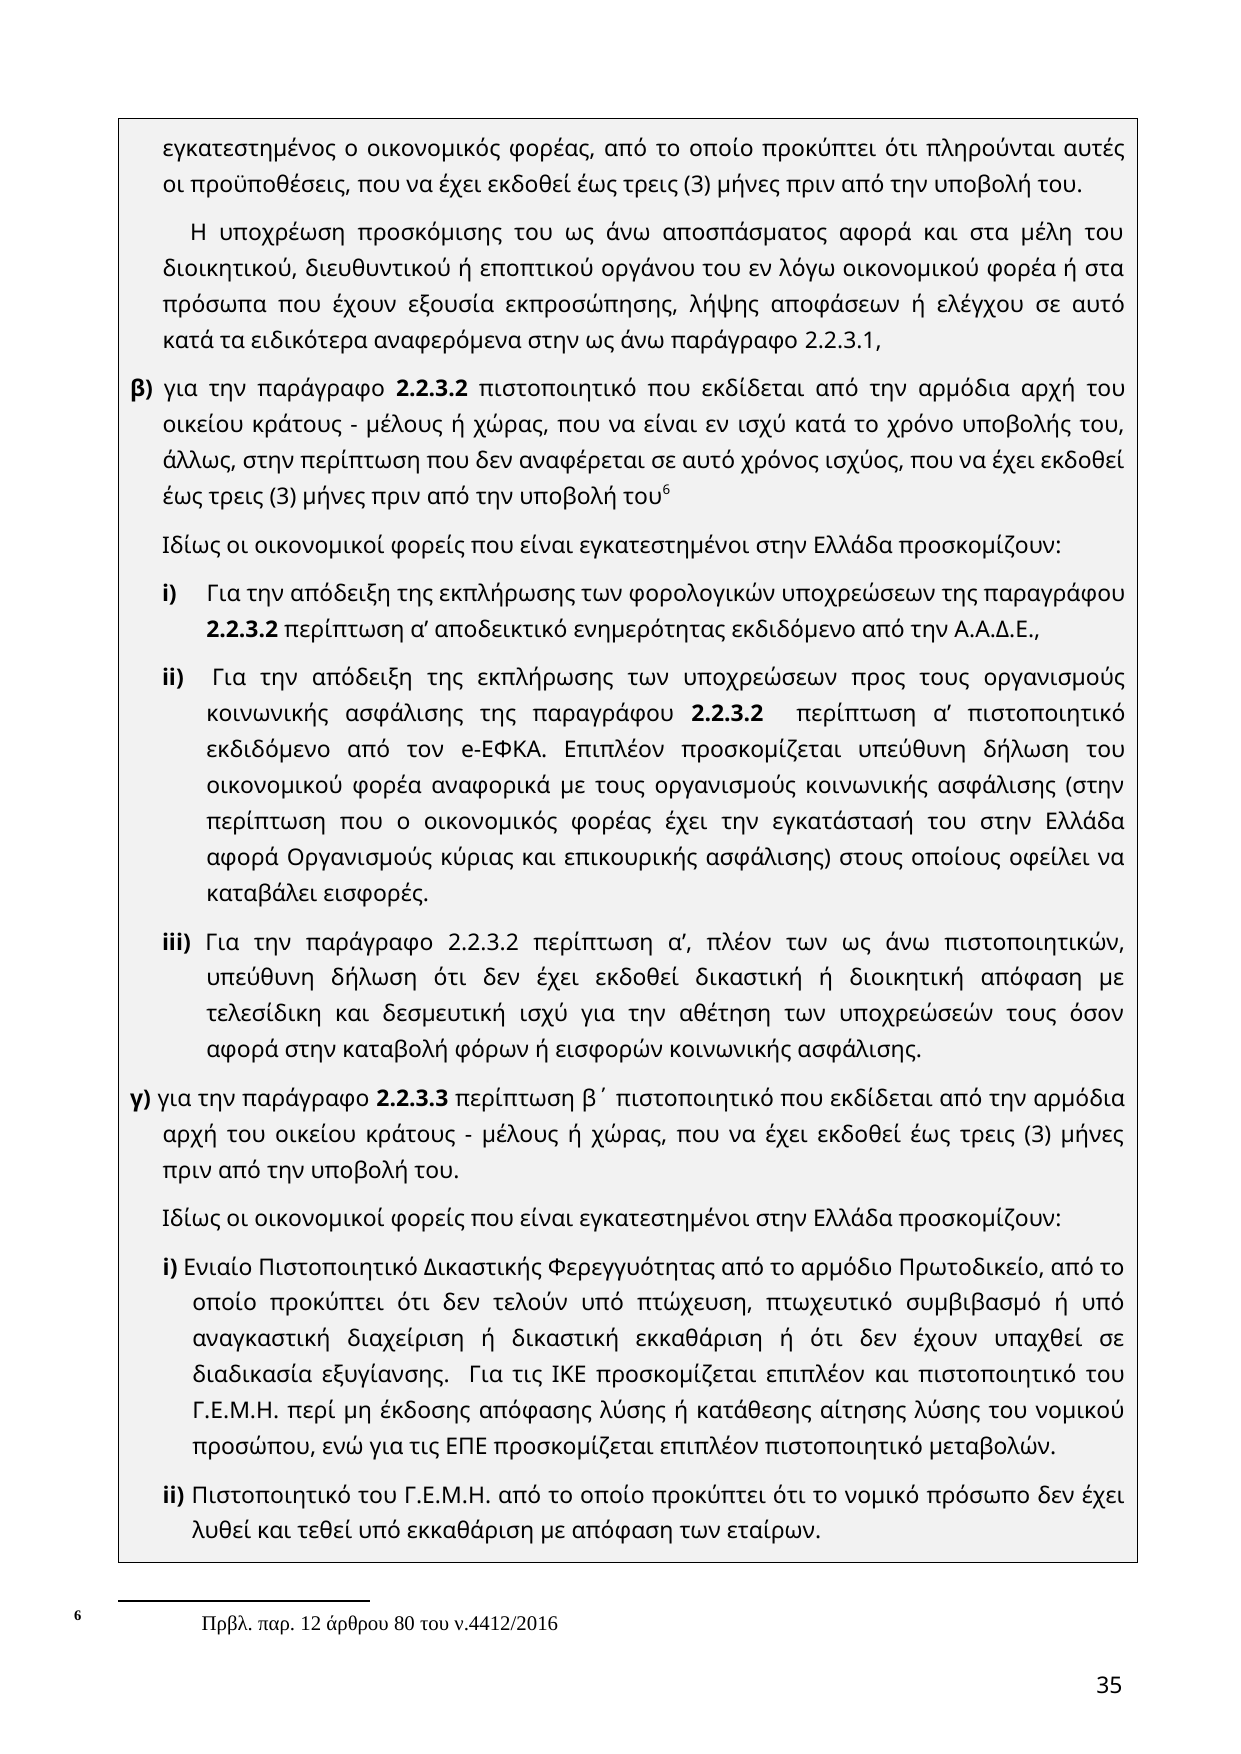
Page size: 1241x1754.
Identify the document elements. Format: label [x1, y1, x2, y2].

table_cell [119, 119, 1137, 1562]
